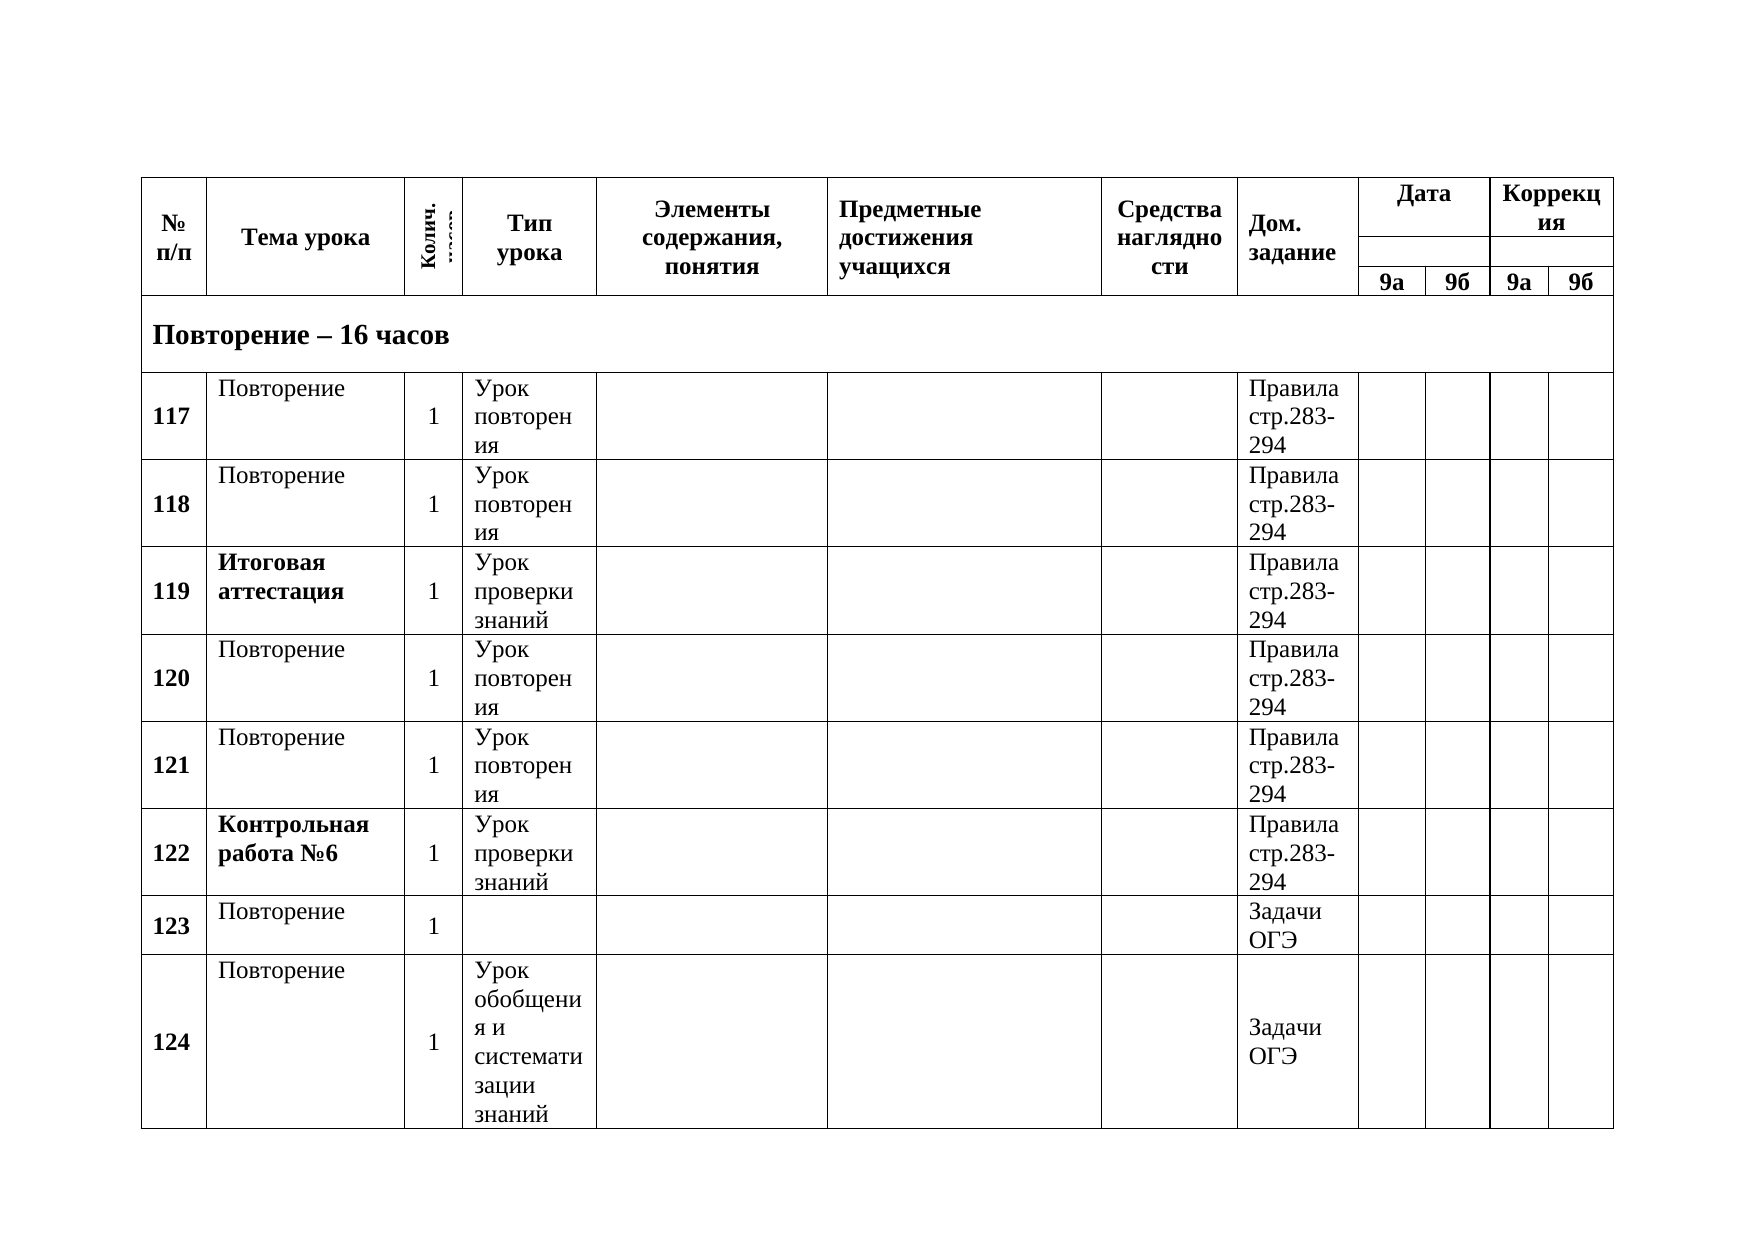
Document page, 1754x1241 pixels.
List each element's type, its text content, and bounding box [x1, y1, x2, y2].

table_cell Правила стр.283-294 [1238, 373, 1358, 459]
table_cell 9а [1359, 267, 1425, 295]
table_header Средства наглядности [1102, 178, 1237, 295]
table_cell [1491, 955, 1548, 1127]
table_cell 118 [142, 460, 206, 546]
table_cell Урок проверки знаний [463, 809, 596, 895]
table_cell [1549, 896, 1613, 954]
table_cell Повторение [207, 460, 404, 546]
table_cell Правила стр.283-294 [1238, 547, 1358, 633]
table_cell [1426, 460, 1489, 546]
table_cell [1491, 373, 1548, 459]
table_cell [1491, 722, 1548, 808]
table_cell [1491, 896, 1548, 954]
table_cell [1102, 722, 1237, 808]
table_cell 120 [142, 635, 206, 721]
table_cell 1 [405, 460, 462, 546]
table_cell Правила стр.283-294 [1238, 635, 1358, 721]
table_cell [1549, 460, 1613, 546]
table_cell [1426, 635, 1489, 721]
table_cell [1359, 373, 1425, 459]
table_cell 1 [405, 547, 462, 633]
table_cell [1549, 373, 1613, 459]
table_cell [597, 809, 827, 895]
table_header Тема урока [207, 178, 404, 295]
table_cell [1102, 896, 1237, 954]
table_cell [1491, 547, 1548, 633]
table_cell Итоговая аттестация [207, 547, 404, 633]
table_cell [828, 547, 1101, 633]
table_cell [1102, 460, 1237, 546]
table_cell [597, 635, 827, 721]
table_cell [828, 809, 1101, 895]
table_cell [597, 373, 827, 459]
table_header Дата [1359, 178, 1489, 236]
table_cell 117 [142, 373, 206, 459]
table_header Колич. часов [405, 178, 462, 295]
table_cell Повторение [207, 373, 404, 459]
table_cell Повторение [207, 635, 404, 721]
table_cell [1491, 635, 1548, 721]
table_cell 121 [142, 722, 206, 808]
table_header Элементы содержания, понятия [597, 178, 827, 295]
table_cell 1 [405, 809, 462, 895]
table_cell [1359, 635, 1425, 721]
table_cell Урок повторения [463, 460, 596, 546]
table_cell [597, 547, 827, 633]
table_cell [1426, 373, 1489, 459]
table_cell Урок повторения [463, 722, 596, 808]
table_cell [1359, 547, 1425, 633]
table_cell Урок повторения [463, 635, 596, 721]
table_cell [828, 722, 1101, 808]
table_cell 1 [405, 722, 462, 808]
table_cell Повторение – 16 часов [142, 296, 1613, 372]
table_cell [1491, 460, 1548, 546]
table_cell [597, 460, 827, 546]
table_cell [1359, 722, 1425, 808]
table_cell [828, 373, 1101, 459]
table_header № п/п [142, 178, 206, 295]
table_cell [1359, 237, 1489, 266]
table_cell [828, 460, 1101, 546]
table_cell [1491, 809, 1548, 895]
table_cell [1491, 237, 1613, 266]
table_cell [1102, 635, 1237, 721]
table_cell 1 [405, 896, 462, 954]
table_cell 123 [142, 896, 206, 954]
table_cell Правила стр.283-294 [1238, 809, 1358, 895]
table_header Коррекция [1491, 178, 1613, 236]
table_cell Повторение [207, 722, 404, 808]
table_cell [1102, 547, 1237, 633]
table_cell 124 [142, 955, 206, 1127]
table_cell [1549, 547, 1613, 633]
table_cell Урок повторения [463, 373, 596, 459]
table_cell Задачи ОГЭ [1238, 896, 1358, 954]
table_cell Правила стр.283-294 [1238, 722, 1358, 808]
table_cell [463, 896, 596, 954]
table_cell [1549, 955, 1613, 1127]
table_cell [1359, 460, 1425, 546]
table_cell 122 [142, 809, 206, 895]
table_cell [1426, 896, 1489, 954]
table_cell Повторение [207, 955, 404, 1127]
table_cell [1359, 809, 1425, 895]
table_cell Повторение [207, 896, 404, 954]
table_cell [1426, 955, 1489, 1127]
table_cell Правила стр.283-294 [1238, 460, 1358, 546]
table_cell [1102, 809, 1237, 895]
table_cell Урок обобщения и систематизации знаний [463, 955, 596, 1127]
table_header Дом. задание [1238, 178, 1358, 295]
table_cell [597, 955, 827, 1127]
table_cell 119 [142, 547, 206, 633]
table_cell 9б [1549, 267, 1613, 295]
table_cell Контрольная работа №6 [207, 809, 404, 895]
table_cell [1359, 955, 1425, 1127]
table_cell [828, 955, 1101, 1127]
table_cell 9а [1491, 267, 1548, 295]
table_cell Урок проверки знаний [463, 547, 596, 633]
table_cell [1549, 809, 1613, 895]
table_cell [1102, 373, 1237, 459]
table_cell [597, 722, 827, 808]
table_cell 1 [405, 373, 462, 459]
table_cell 1 [405, 955, 462, 1127]
table_cell [1549, 722, 1613, 808]
table_cell 9б [1426, 267, 1489, 295]
table_cell [1549, 635, 1613, 721]
table_cell [828, 896, 1101, 954]
table_cell Задачи ОГЭ [1238, 955, 1358, 1127]
table_cell [1102, 955, 1237, 1127]
table_header Предметные достижения учащихся [828, 178, 1101, 295]
table_cell [1359, 896, 1425, 954]
table_cell [1426, 809, 1489, 895]
table_cell 1 [405, 635, 462, 721]
table_cell [597, 896, 827, 954]
table_cell [1426, 547, 1489, 633]
table_header Тип урока [463, 178, 596, 295]
table_cell [828, 635, 1101, 721]
table_cell [1426, 722, 1489, 808]
